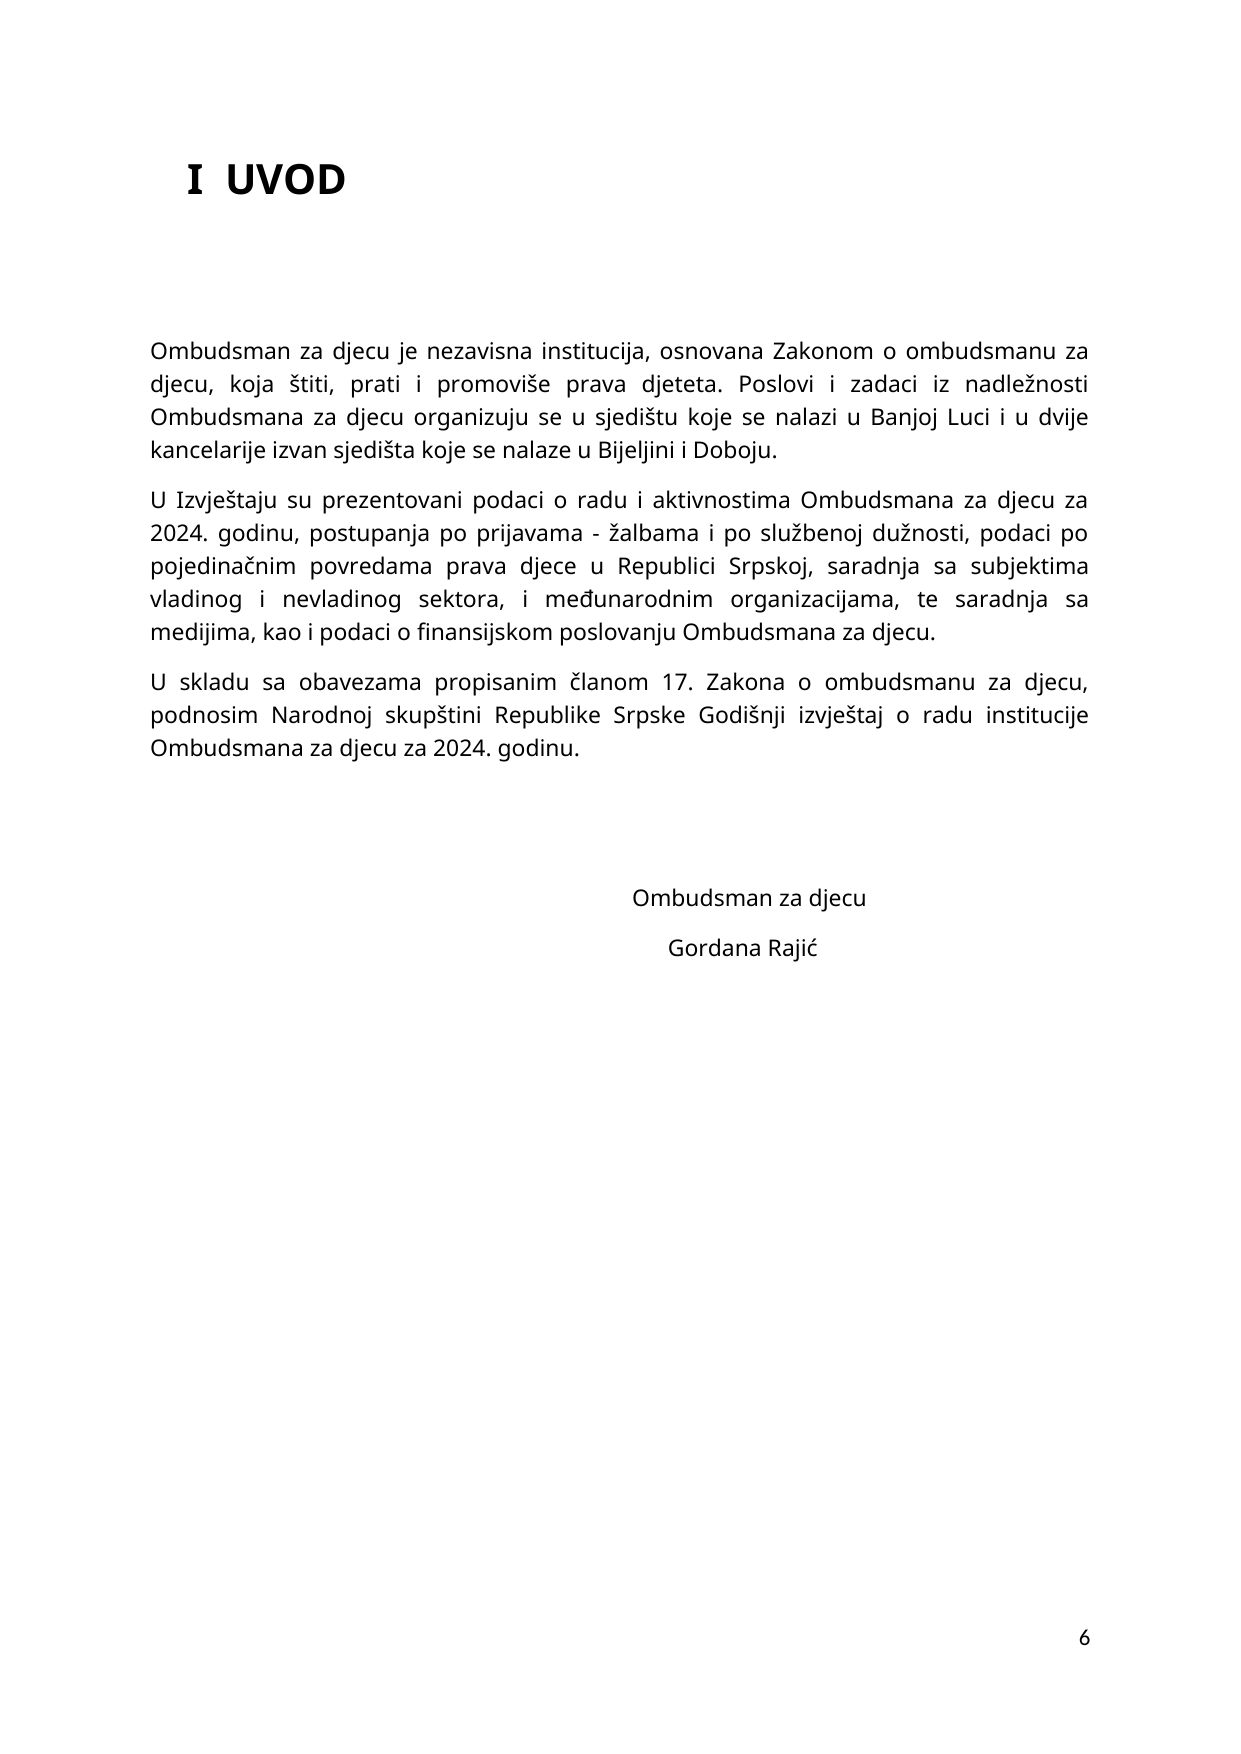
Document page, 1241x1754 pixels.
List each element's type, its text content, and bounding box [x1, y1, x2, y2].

text Ombudsman za djecu je nezavisna institucija, osnovana Zakonom o ombudsmanu za djecu, koja štiti, prati i promoviše prava djeteta. Poslovi i zadaci iz nadležnosti Ombudsmana za djecu organizuju se u sjedištu koje se nalazi u Banjoj Luci i u dvije kancelarije izvan sjedišta koje se nalaze u Bijeljini i Doboju. [150, 335, 1090, 465]
text Gordana Rajić [150, 932, 1090, 963]
text U Izvještaju su prezentovani podaci o radu i aktivnostima Ombudsmana za djecu za 2024. godinu, postupanja po prijavama - žalbama i po službenoj dužnosti, podaci po pojedinačnim povredama prava djece u Republici Srpskoj, saradnja sa subjektima vladinog i nevladinog sektora, i međunarodnim organizacijama, te saradnja sa medijima, kao i podaci o finansijskom poslovanju Ombudsmana za djecu. [150, 484, 1090, 648]
subtitle UVOD [187, 150, 1090, 207]
text U skladu sa obavezama propisanim članom 17. Zakona o ombudsmanu za djecu, podnosim Narodnoj skupštini Republike Srpske Godišnji izvještaj o radu institucije Ombudsmana za djecu za 2024. godinu. [150, 666, 1090, 764]
text Ombudsman za djecu [150, 882, 1090, 913]
